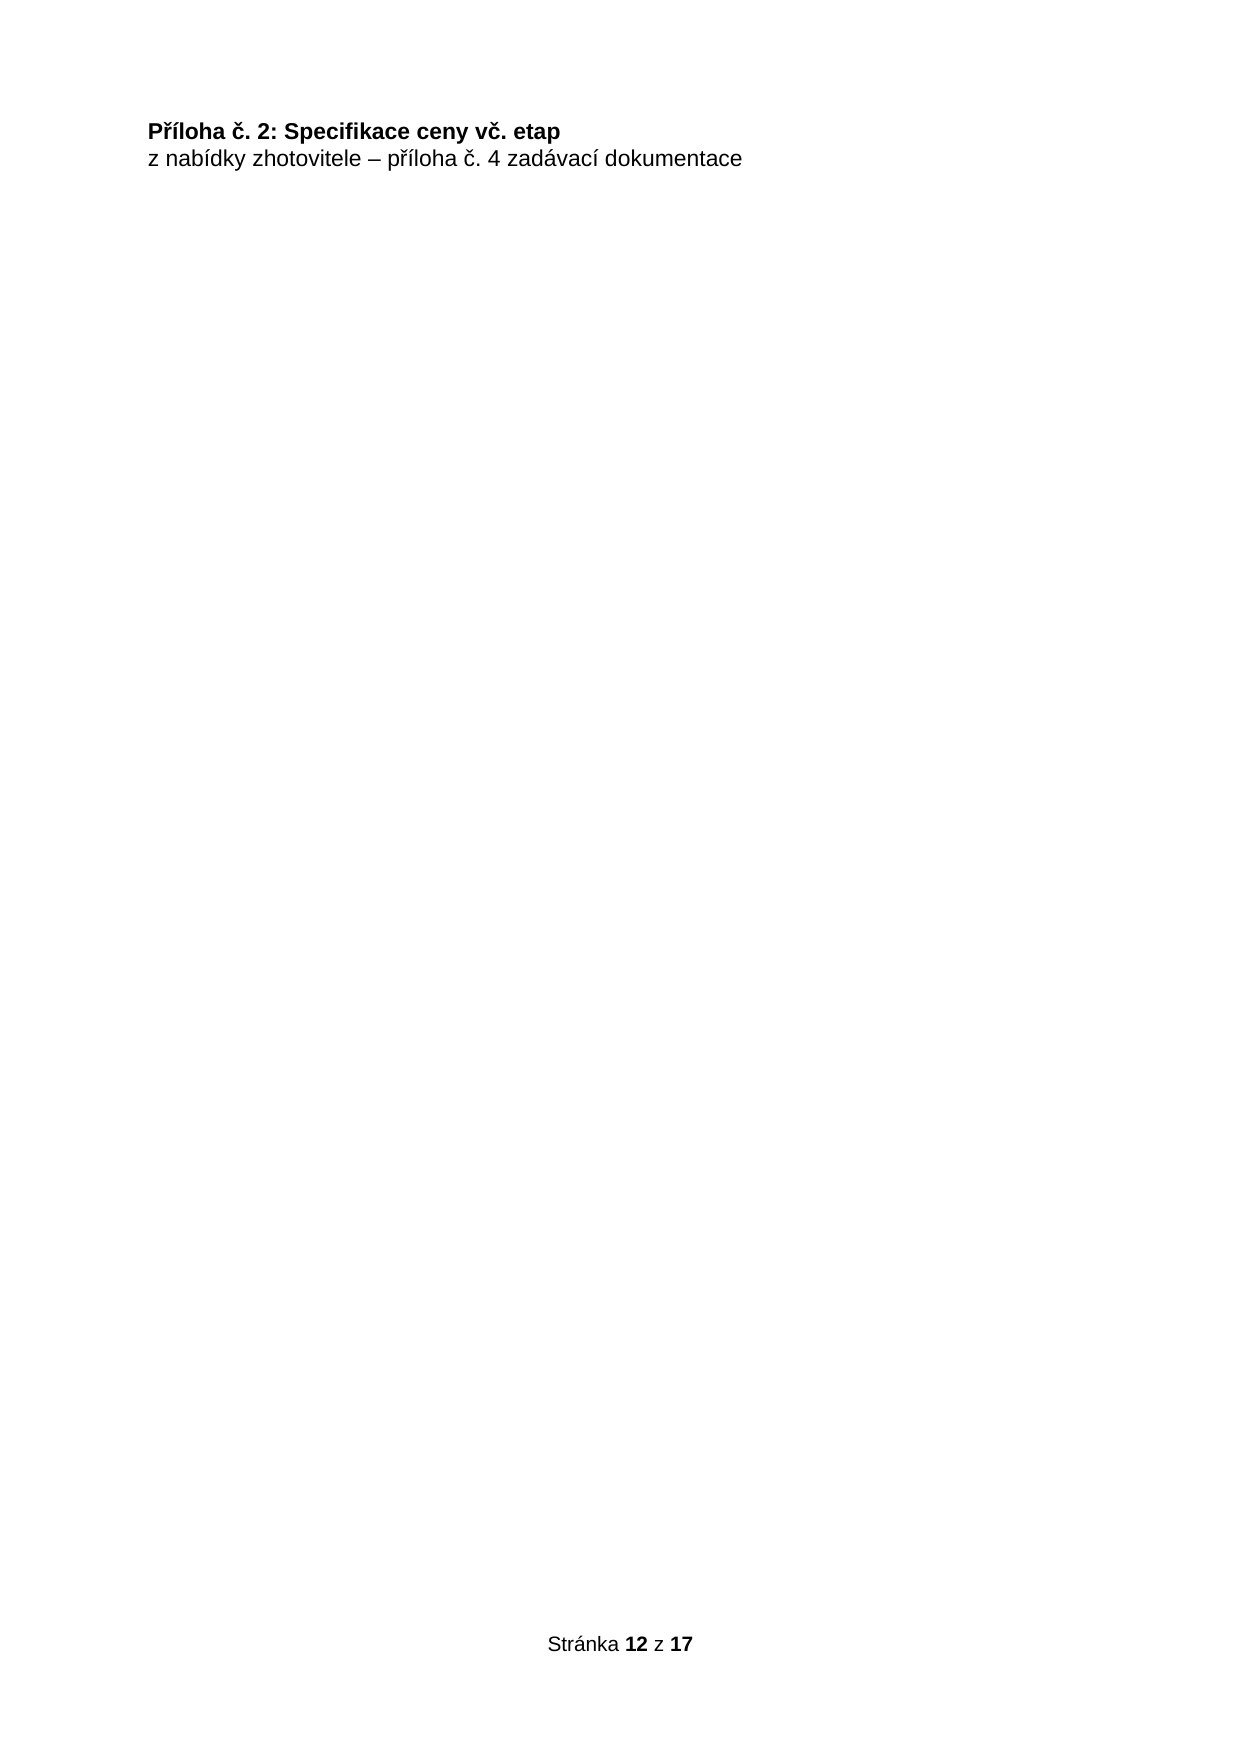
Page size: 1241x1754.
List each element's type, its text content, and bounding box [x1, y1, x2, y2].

text z nabídky zhotovitele – příloha č. 4 zadávací dokumentace [148, 144, 1093, 171]
text Příloha č. 2: Specifikace ceny vč. etap [148, 118, 1093, 144]
